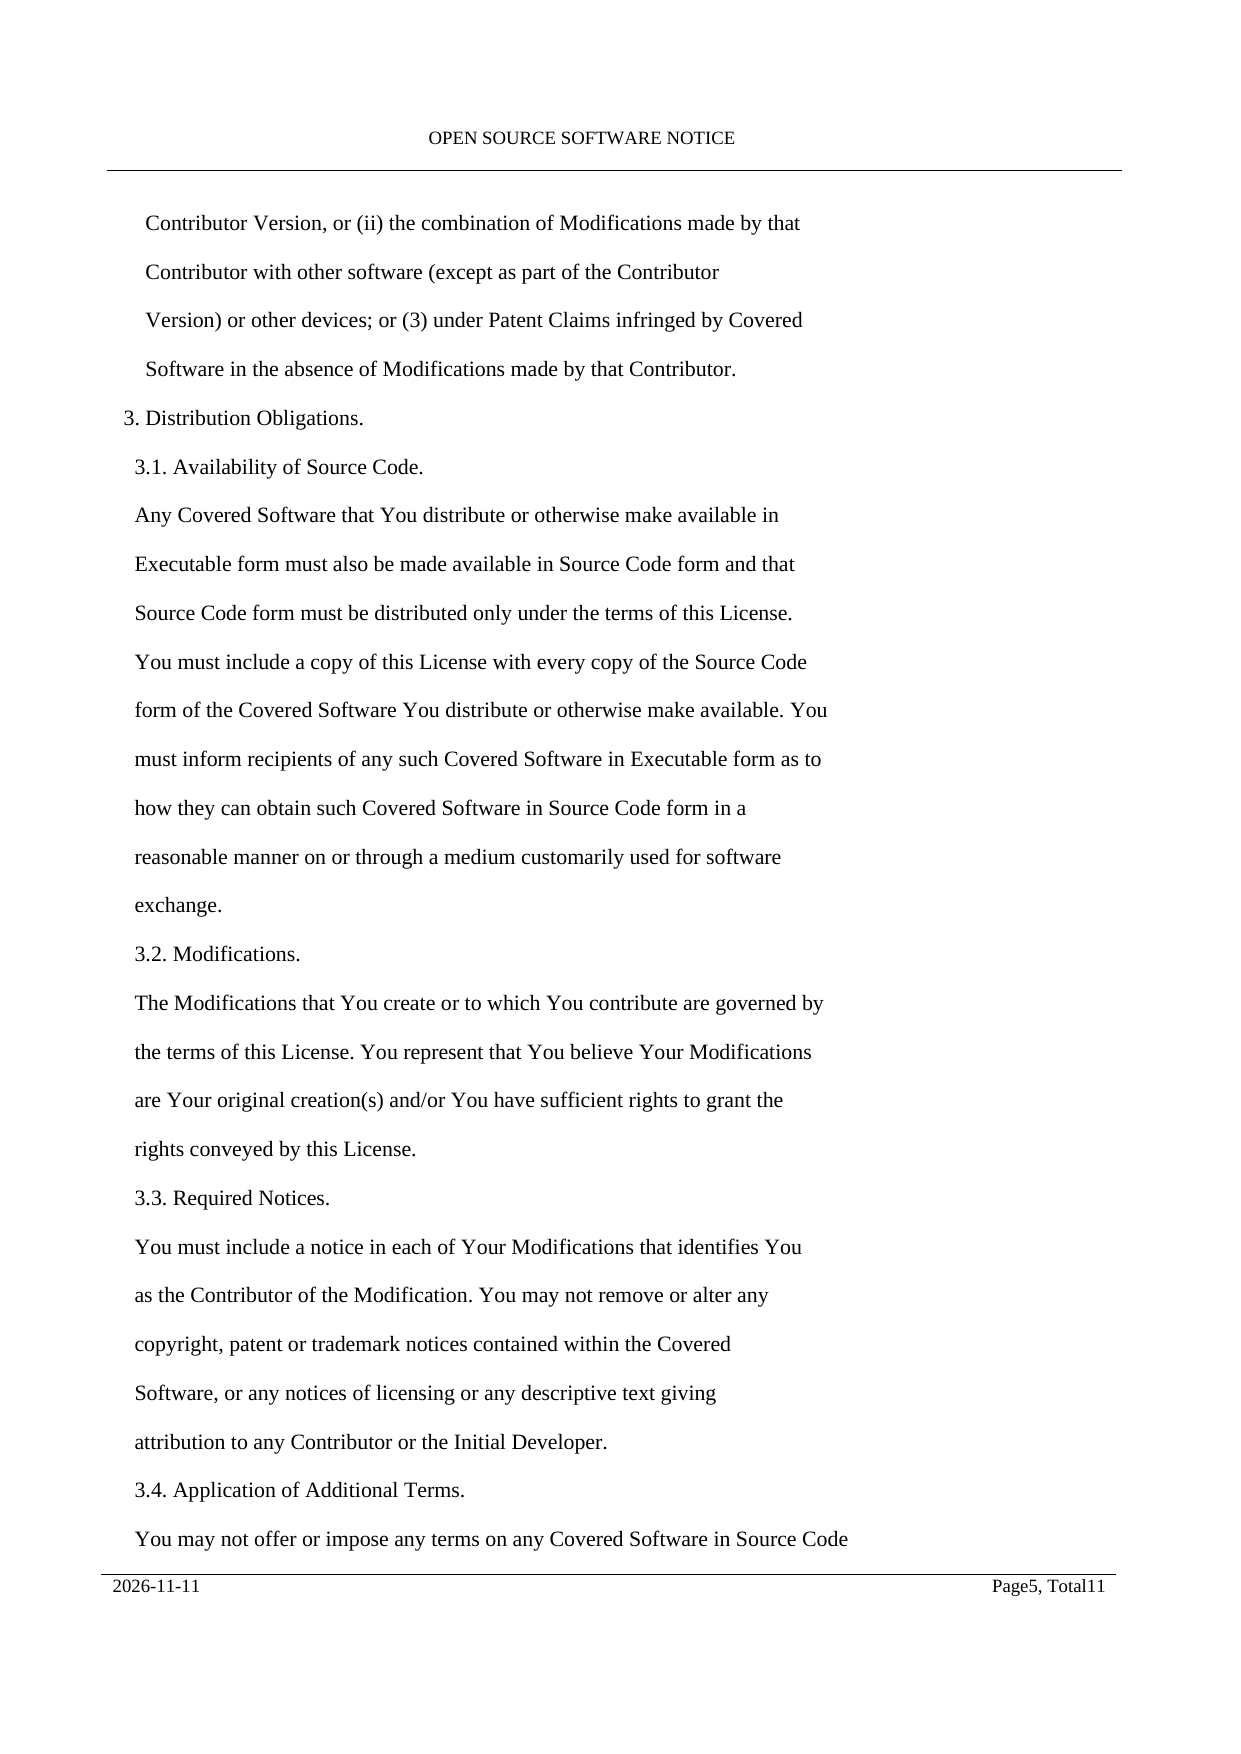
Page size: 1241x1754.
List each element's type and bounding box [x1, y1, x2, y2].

text [112, 206, 1128, 1555]
